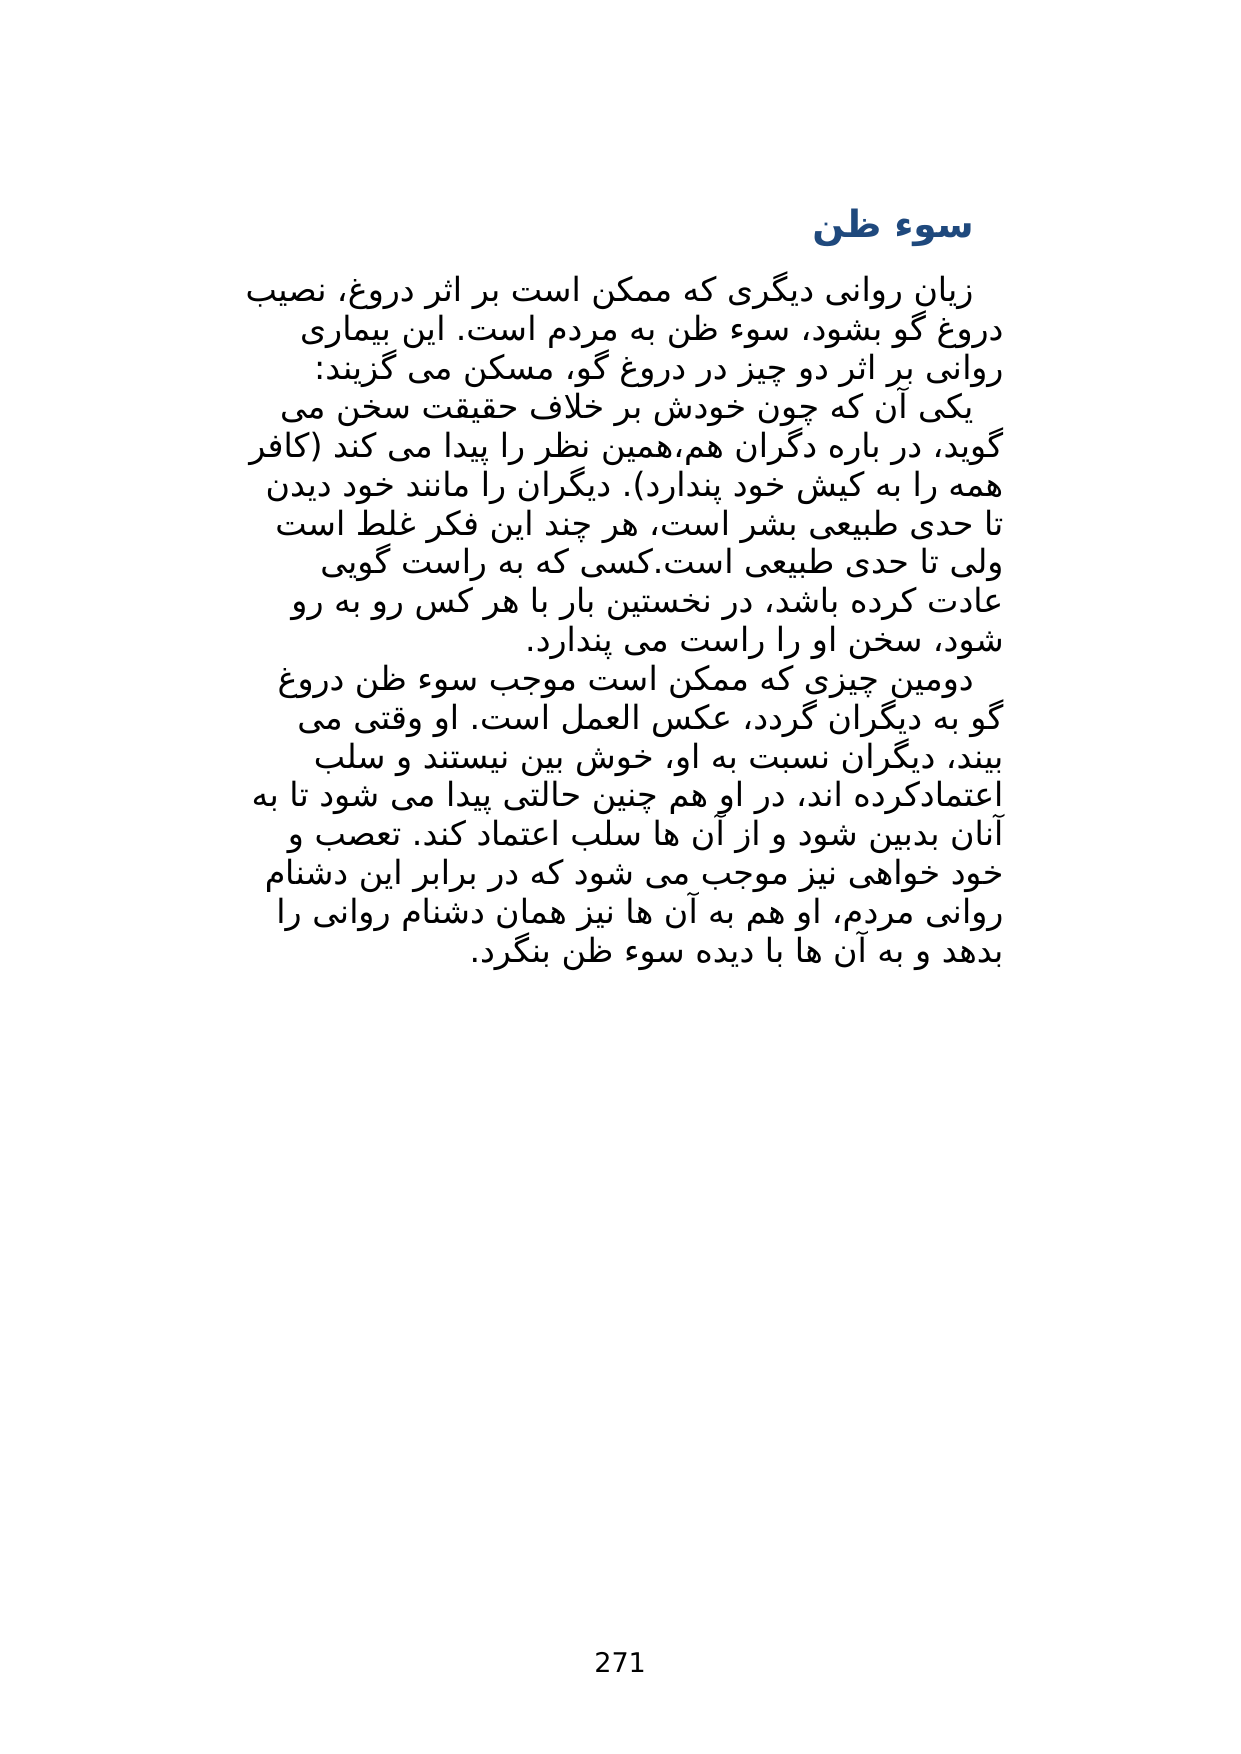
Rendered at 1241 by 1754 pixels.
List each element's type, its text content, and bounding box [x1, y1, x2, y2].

text يكى آن كه چون خودش بر خلاف حقيقت سخن مى گويد، در باره دگران هم،همين نظر را پيدا مى كند (كافر همه را به كيش خود پندارد). دیگران را مانند خود ديدن تا حدى طبيعى بشر است، هر چند اين فكر غلط است ولى تا حدى طبيعى است.كسى كه به راست گويى عادت كرده باشد، در نخستين بار با هر كس رو به رو شود، سخن او را راست مى پندارد. [236, 387, 1004, 659]
text دومين چيزى كه ممكن است موجب سوء ظن دروغ گو به دیگران گردد، عكس العمل است. او وقتى مى بيند، دیگران نسبت به او، خوش بين نيستند و سلب اعتمادكرده اند، در او هم چنين حالتى پيدا مى شود تا به آنان بدبين شود و از آن ها سلب اعتماد كند. تعصب و خود خواهى نيز موجب مى شود كه در برابر اين دشنام روانى مردم، او هم به آن ها نيز همان دشنام روانى را بدهد و به آن ها با ديده سوء ظن بنگرد. [236, 659, 1004, 970]
text زيان روانى ديگرى كه ممكن است بر اثر دروغ، نصيب دروغ گو بشود، سوء ظن به مردم است. اين بيمارى روانى بر اثر دو چيز در دروغ گو، مسكن مى گزيند: [236, 271, 1004, 387]
subtitle سوء ظن [236, 202, 1004, 246]
